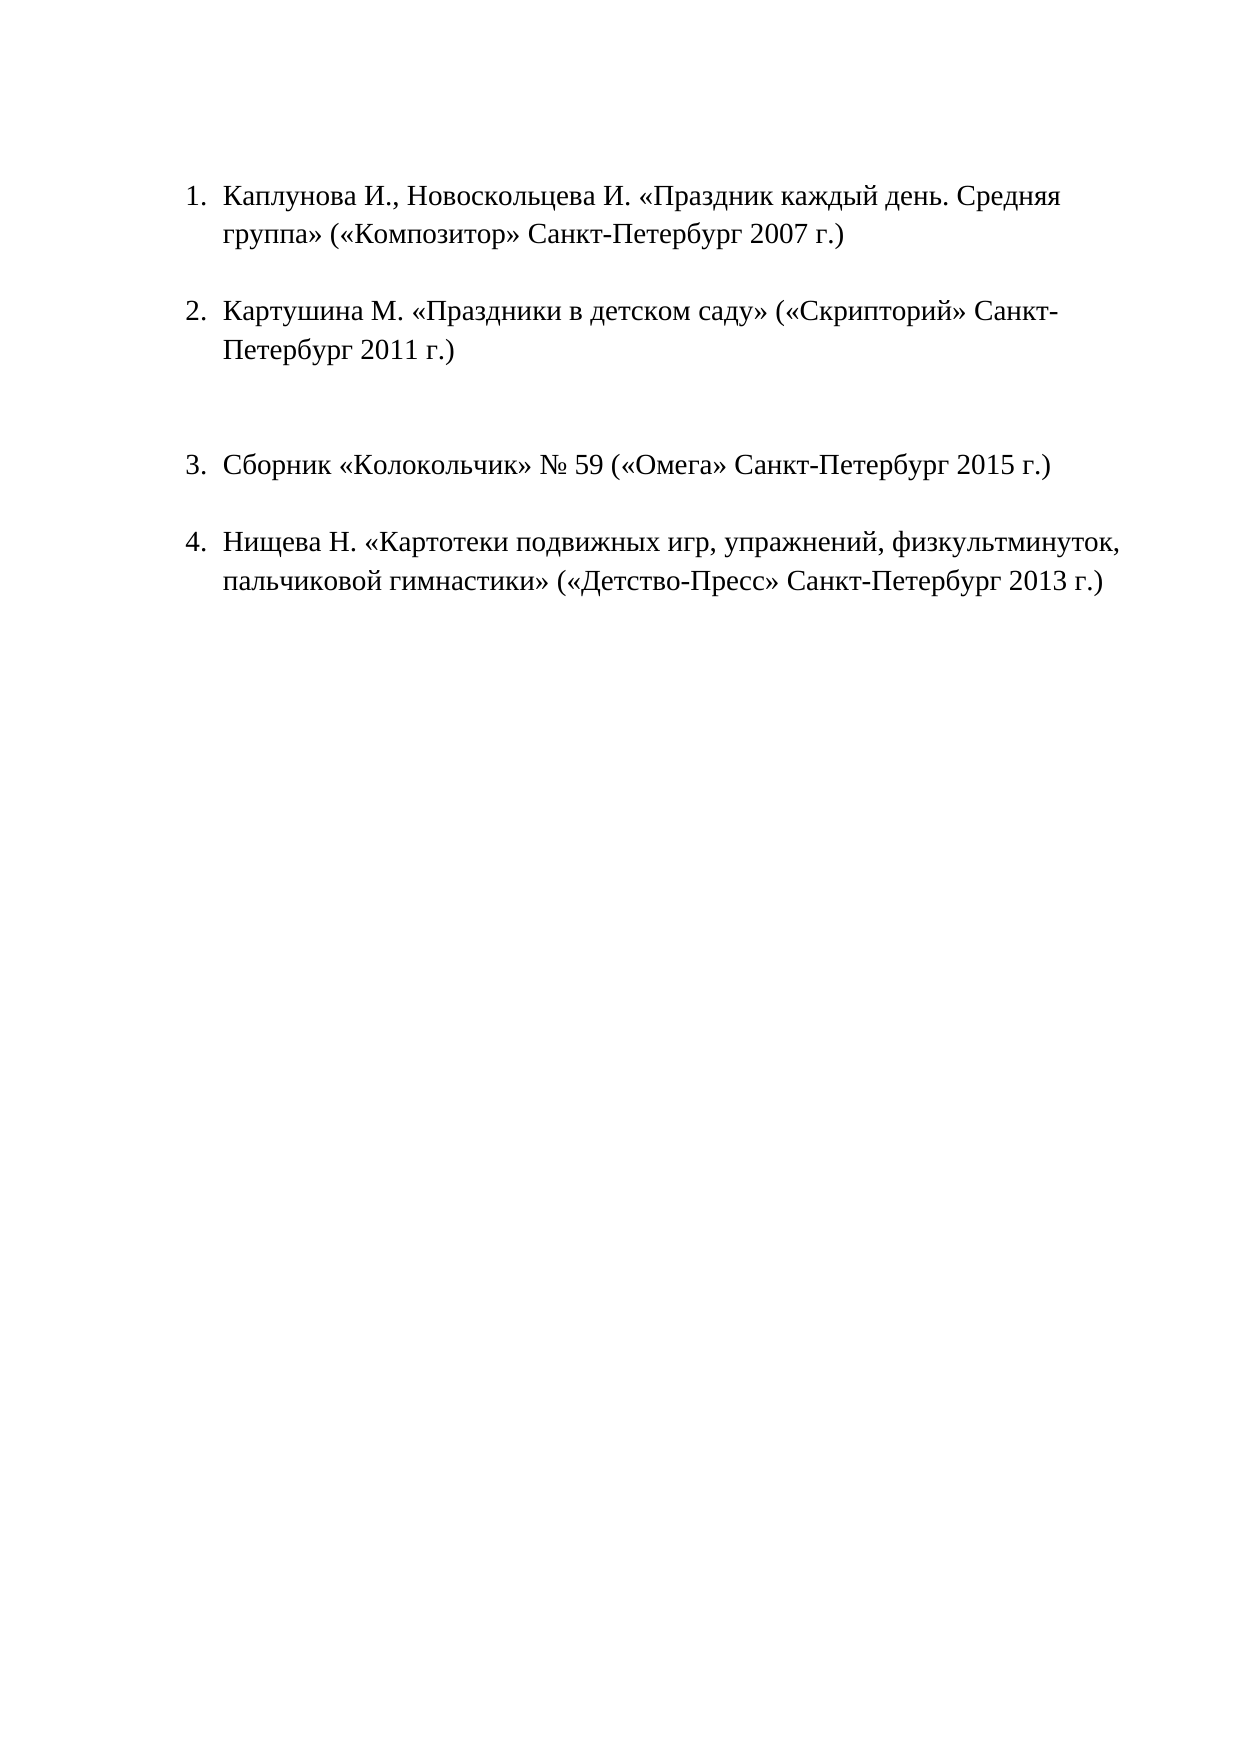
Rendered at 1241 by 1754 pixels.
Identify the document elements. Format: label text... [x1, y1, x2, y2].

list Сборник «Колокольчик» № 59 («Омега» Санкт-Петербург .) [185, 447, 1152, 481]
list Картушина М. «Праздники в детском саду» («Скрипторий» Санкт-Петербург .) [185, 293, 1152, 365]
list Каплунова И., Новоскольцева И. «Праздник каждый день. Средняя группа» («Композитор» Санкт-Петербург .) [185, 178, 1152, 250]
list Нищева Н. «Картотеки подвижных игр, упражнений, физкультминуток, пальчиковой гимнастики» («Детство-Пресс» Санкт-Петербург .) [185, 524, 1152, 597]
